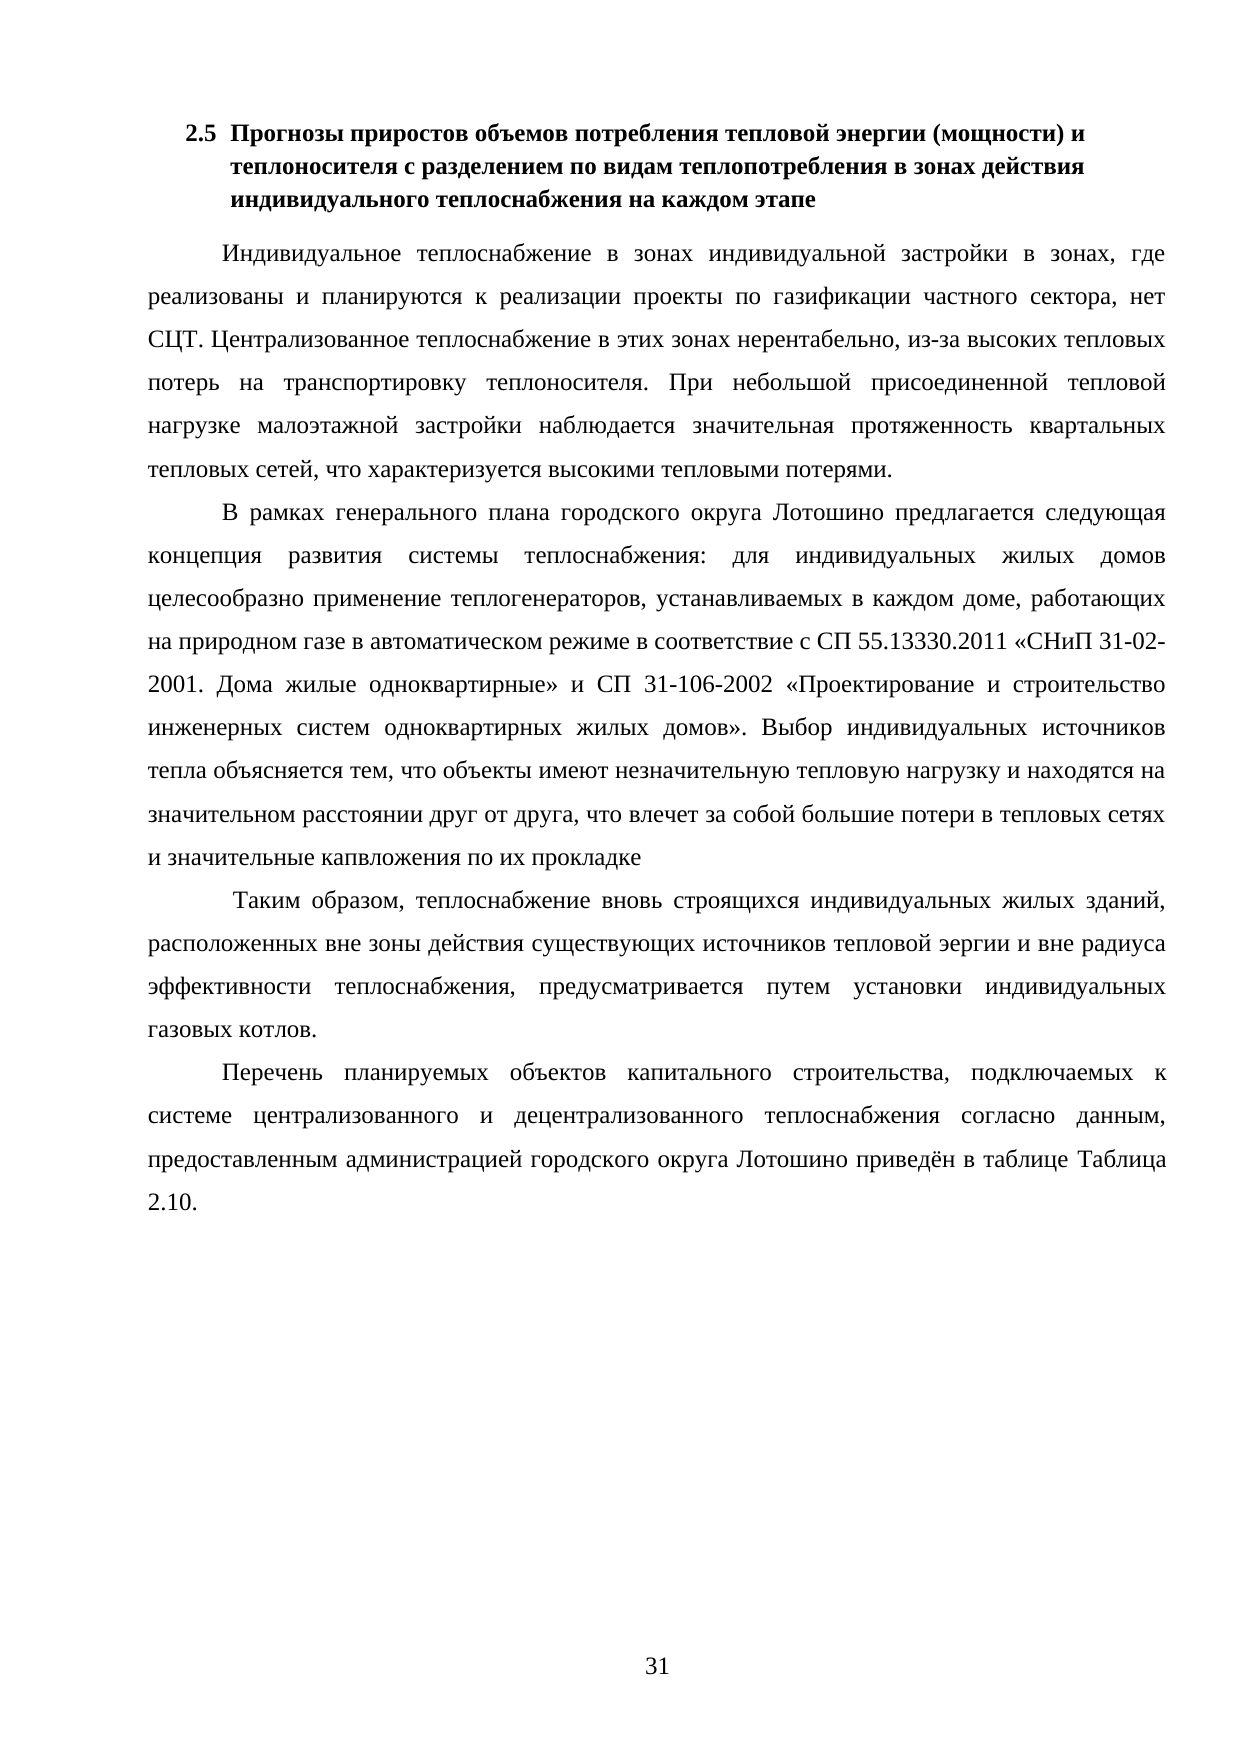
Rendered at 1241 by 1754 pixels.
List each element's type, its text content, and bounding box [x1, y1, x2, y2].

text Индивидуальное теплоснабжение в зонах индивидуальной застройки в зонах, где реализованы и планируются к реализации проекты по газификации частного сектора, нет СЦТ. Централизованное теплоснабжение в этих зонах нерентабельно, из-за высоких тепловых потерь на транспортировку теплоносителя. При небольшой присоединенной тепловой нагрузке малоэтажной застройки наблюдается значительная протяженность квартальных тепловых сетей, что характеризуется высокими тепловыми потерями. [148, 238, 1167, 482]
subtitle Прогнозы приростов объемов потребления тепловой энергии (мощности) и теплоносителя с разделением по видам теплопотребления в зонах действия индивидуального теплоснабжения на каждом этапе [185, 118, 1167, 213]
text Таким образом, теплоснабжение вновь строящихся индивидуальных жилых зданий, расположенных вне зоны действия существующих источников тепловой эергии и вне радиуса эффективности теплоснабжения, предусматривается путем установки индивидуальных газовых котлов. [148, 885, 1167, 1043]
text Перечень планируемых объектов капитального строительства, подключаемых к системе централизованного и децентрализованного теплоснабжения согласно данным, предоставленным администрацией городского округа Лотошино приведён в таблице Таблица 2.10. [148, 1057, 1167, 1216]
text В рамках генерального плана городского округа Лотошино предлагается следующая концепция развития системы теплоснабжения: для индивидуальных жилых домов целесообразно применение теплогенераторов, устанавливаемых в каждом доме, работающих на природном газе в автоматическом режиме в соответствие с СП 55.13330.2011 «СНиП 31-02-2001. Дома жилые одноквартирные» и СП 31-106-2002 «Проектирование и строительство инженерных систем одноквартирных жилых домов». Выбор индивидуальных источников тепла объясняется тем, что объекты имеют незначительную тепловую нагрузку и находятся на значительном расстоянии друг от друга, что влечет за собой большие потери в тепловых сетях и значительные капвложения по их прокладке [148, 497, 1167, 871]
